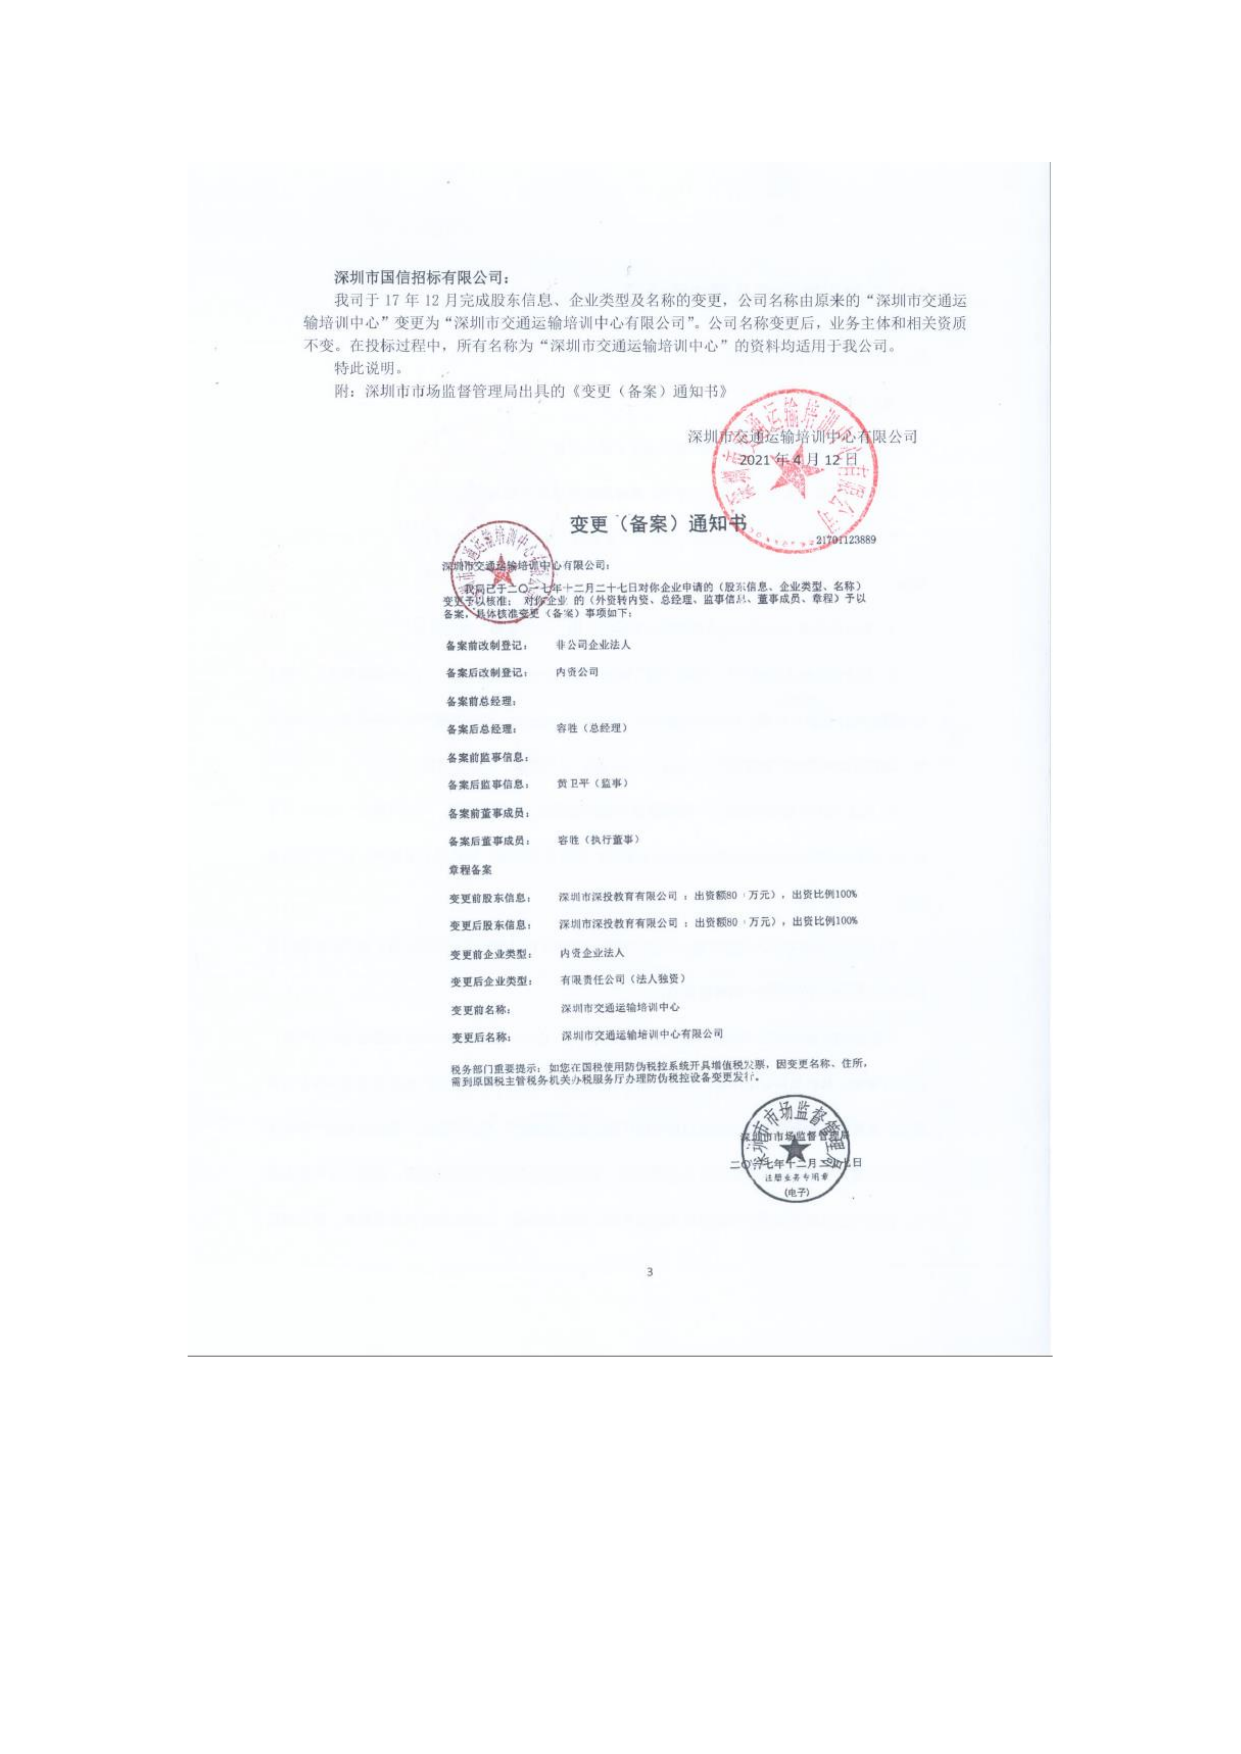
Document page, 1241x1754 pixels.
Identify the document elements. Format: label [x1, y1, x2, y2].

picture [187, 162, 1053, 1357]
